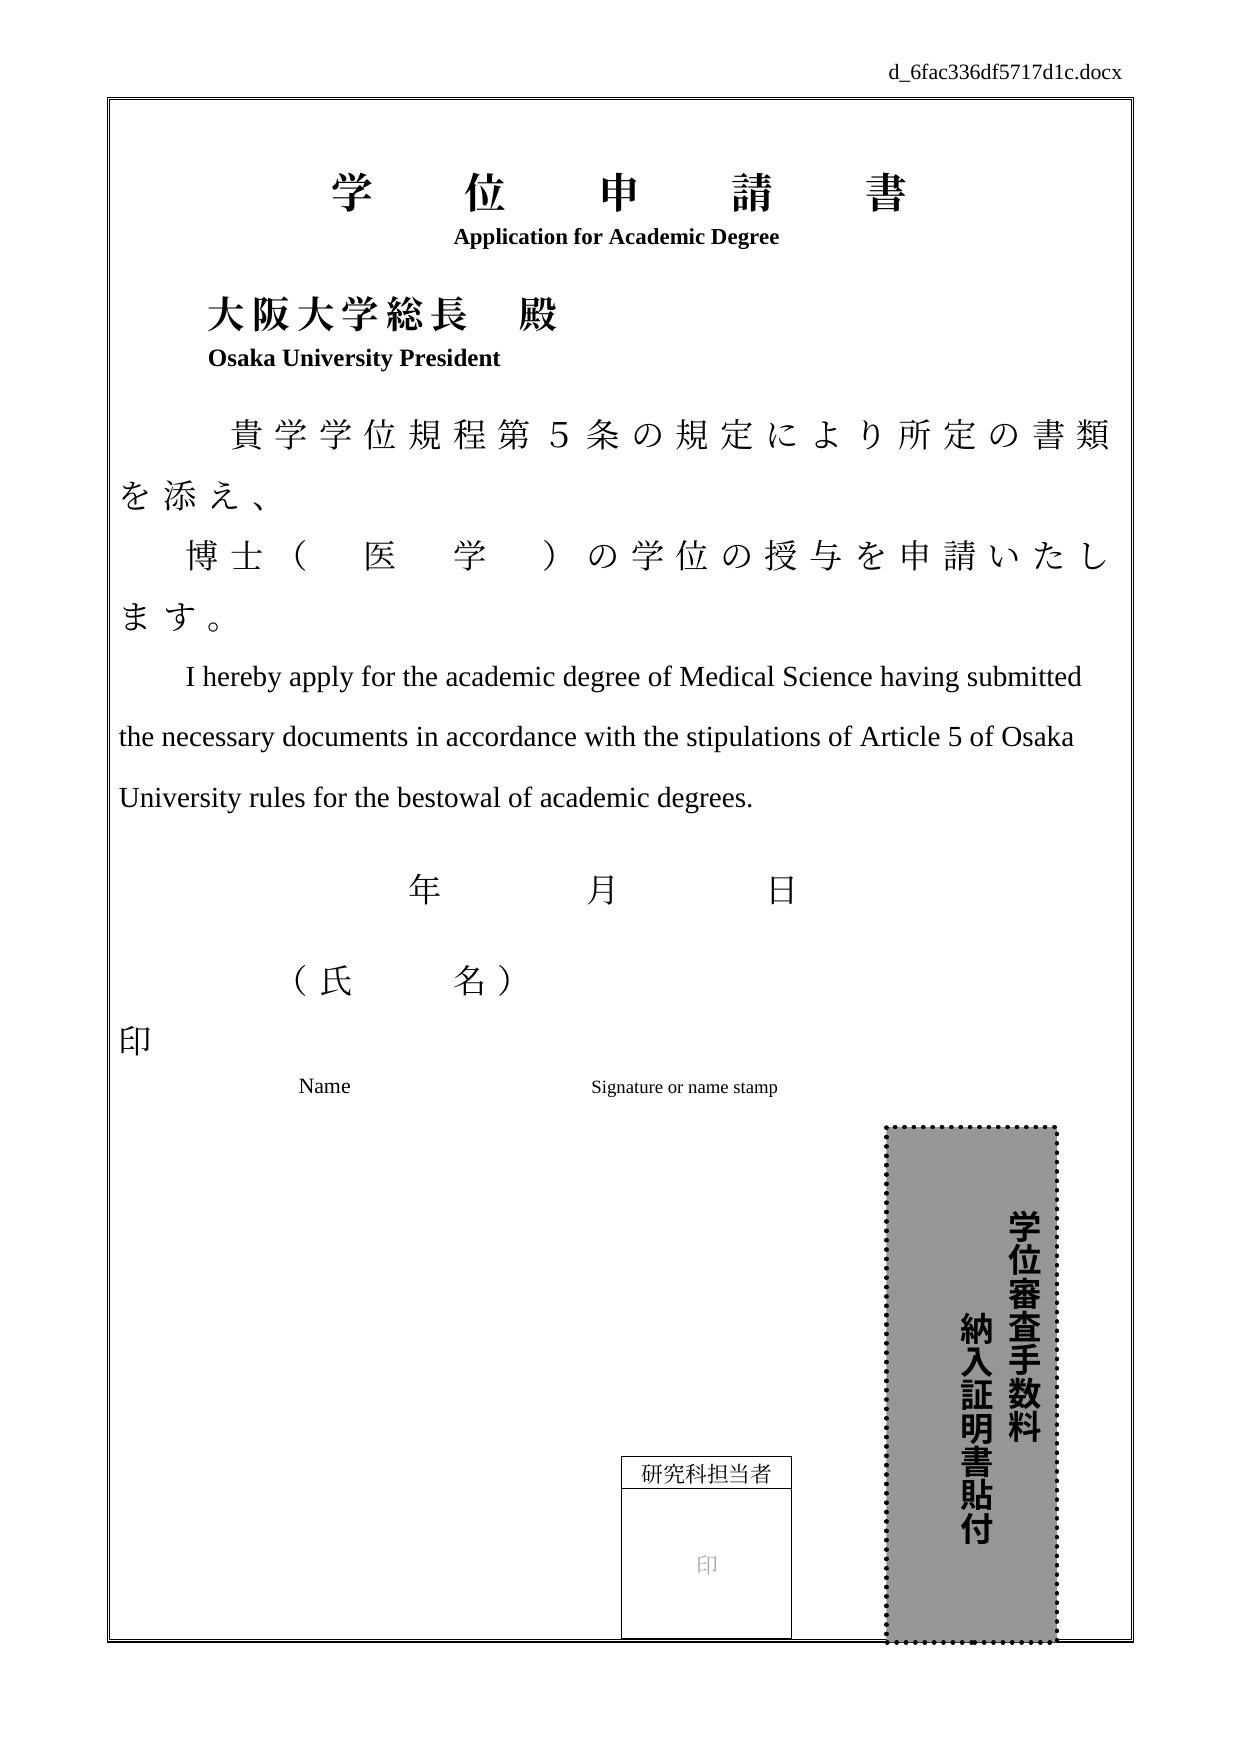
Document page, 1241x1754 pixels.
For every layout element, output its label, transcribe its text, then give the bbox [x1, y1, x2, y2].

table_header 学 位 申 請 書 Application for Academic Degree 大阪大学総長 殿 Osaka University President 貴学学位規程第５条の規定により所定の書類を添え、 博士（ 医 学 ）の学位の授与を申請いたします。 I hereby apply for the academic degree of Medical Science having submitted the necessary documents in accordance with the stipulations of Article 5 of Osaka University rules for the bestowal of academic degrees. 年 月 日 （氏 名） 印 Name Signature or name stamp [110, 100, 1131, 1639]
